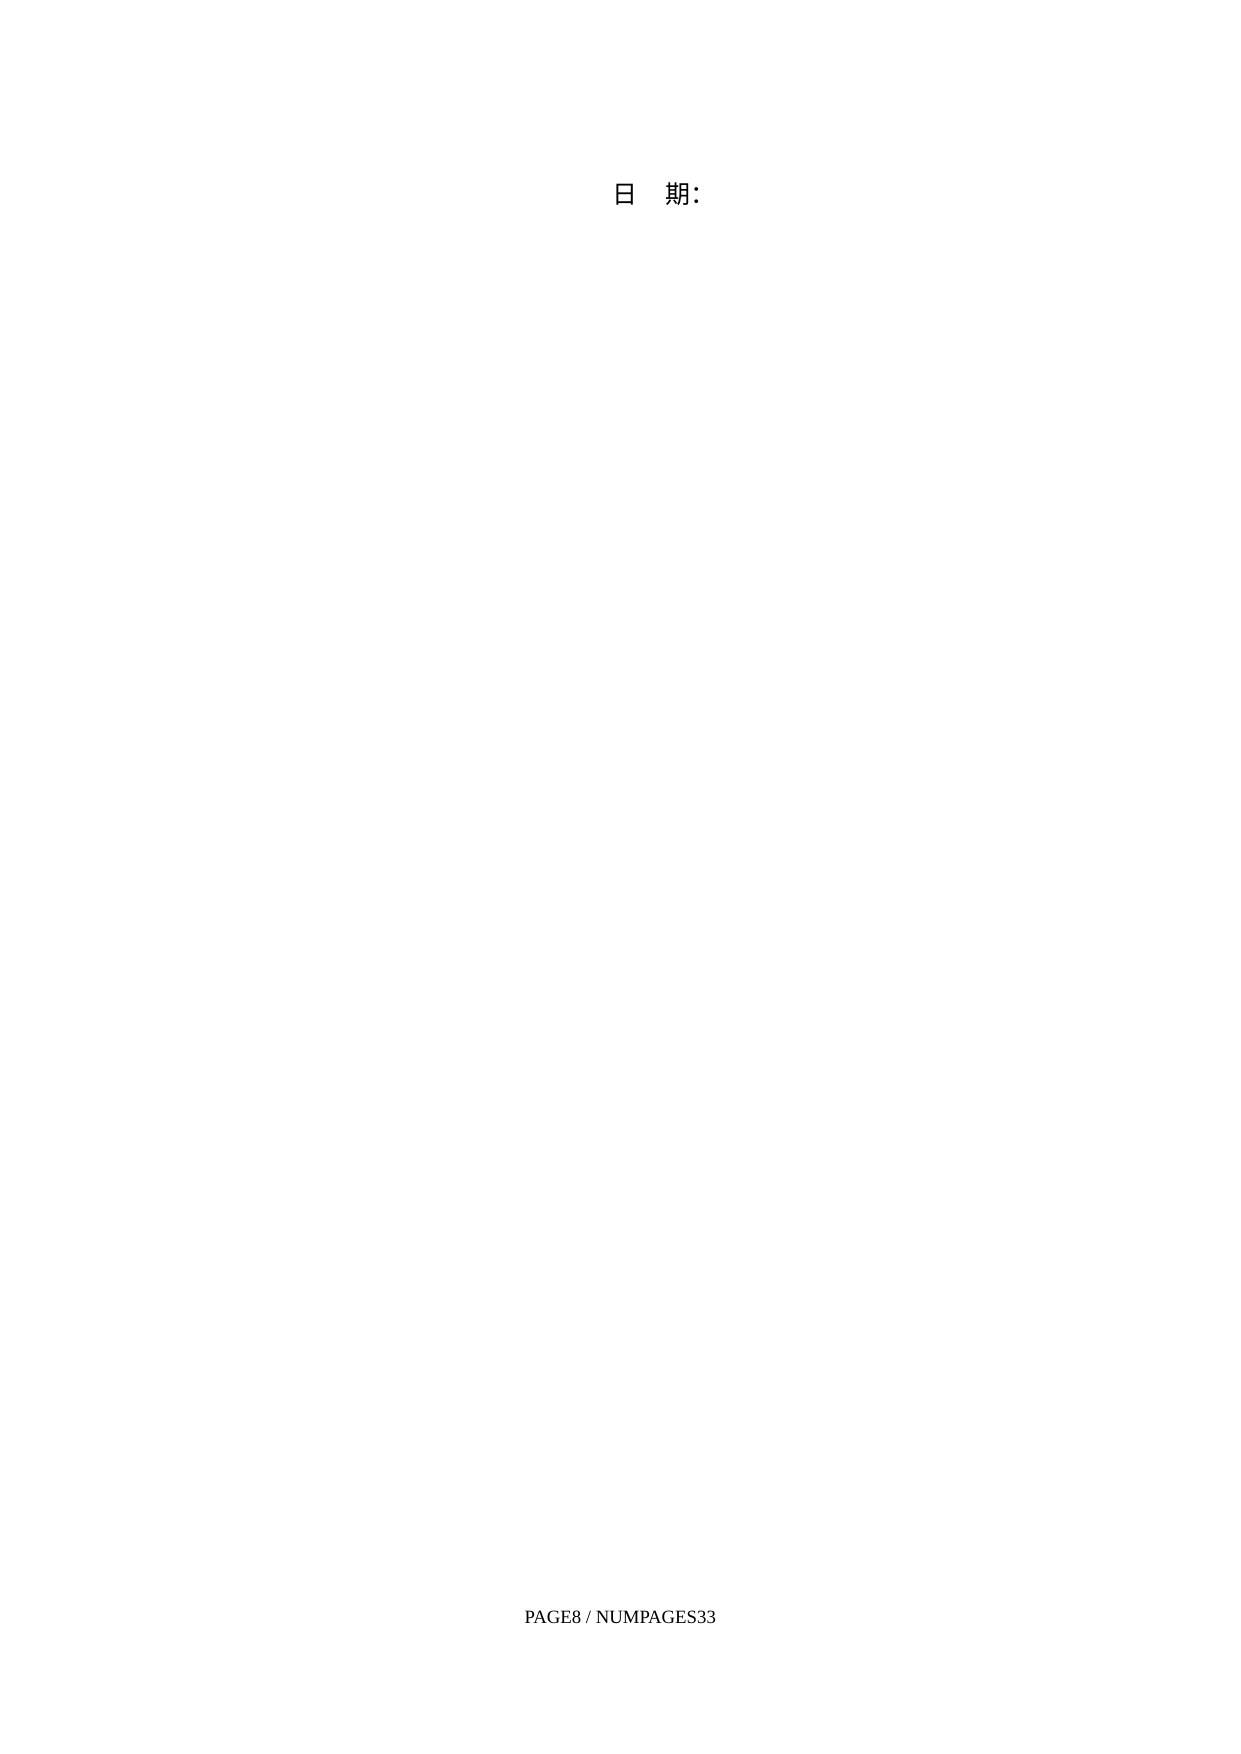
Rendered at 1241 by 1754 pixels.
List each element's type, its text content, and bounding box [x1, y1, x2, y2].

text 日 期： [187, 160, 1053, 225]
